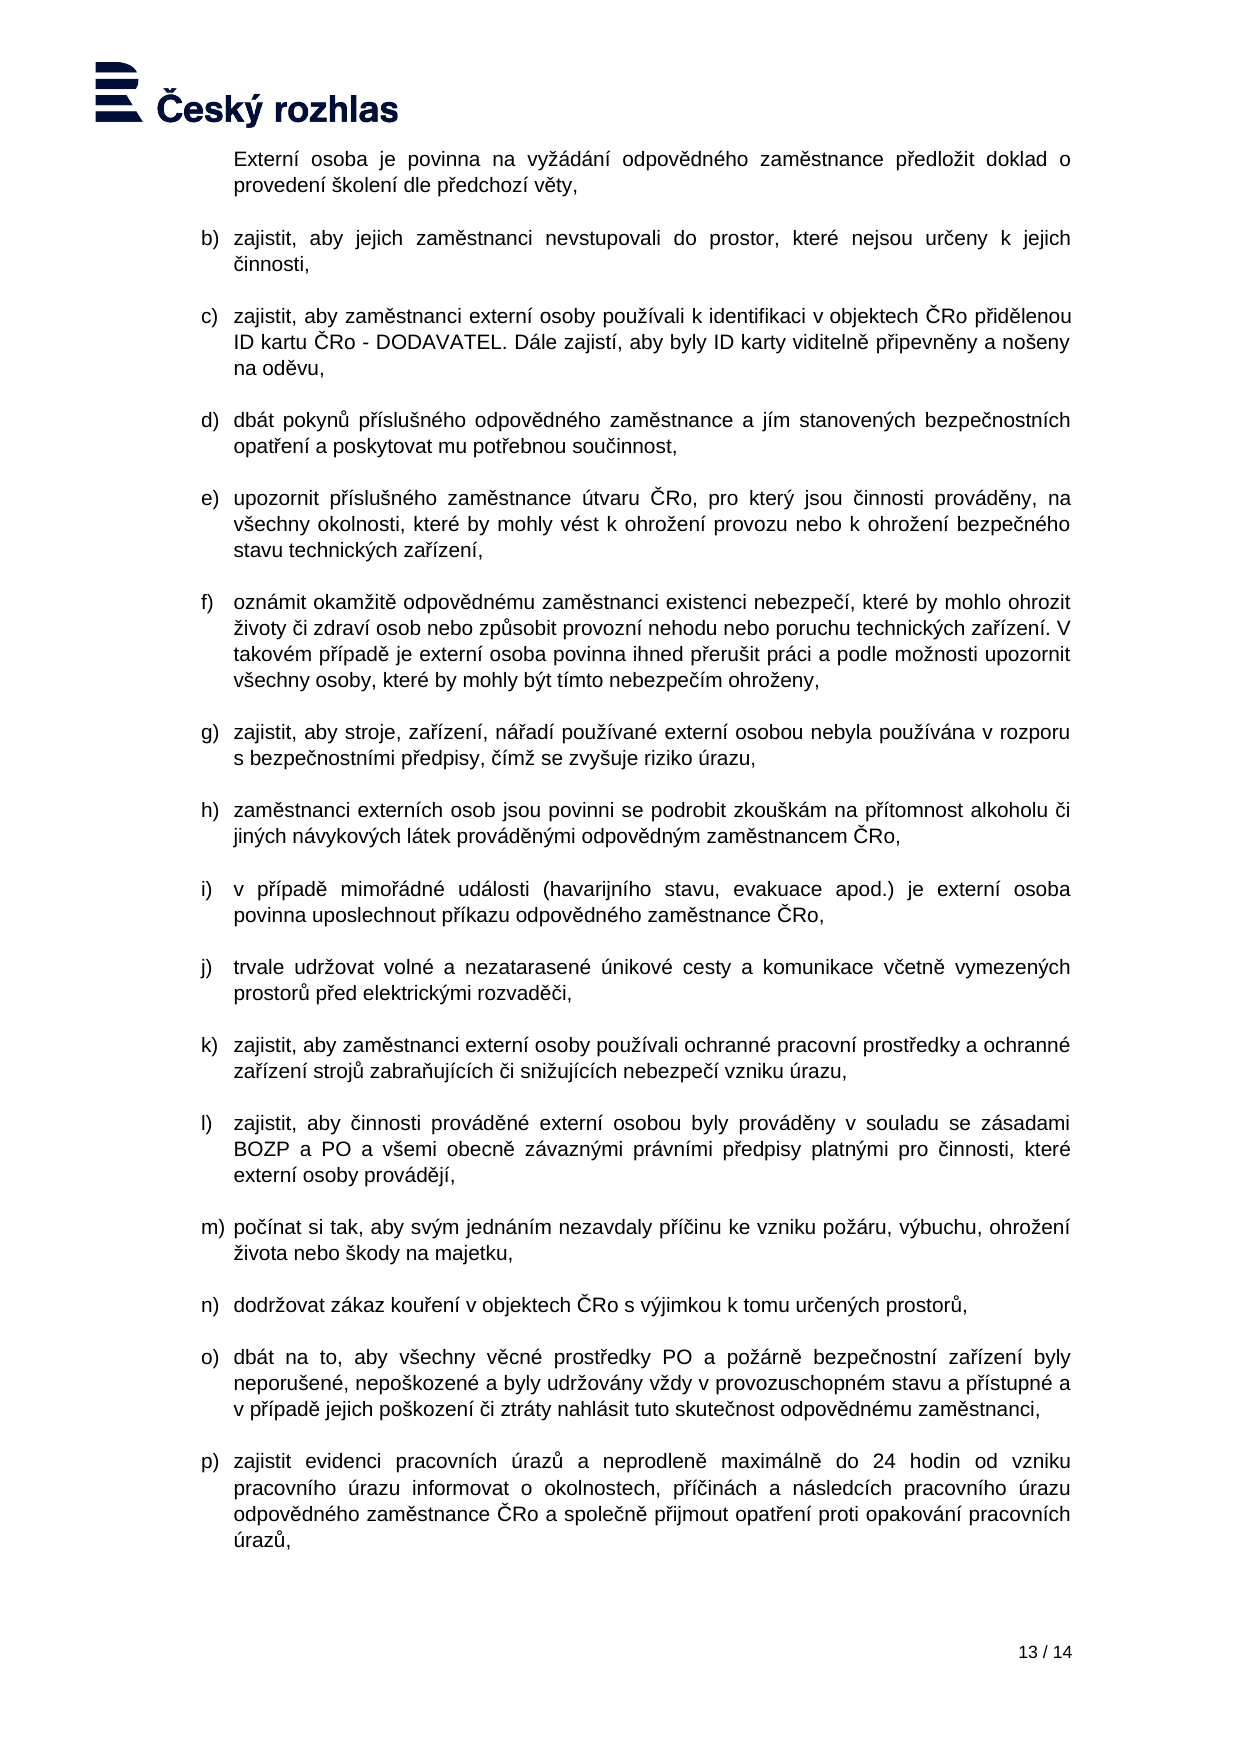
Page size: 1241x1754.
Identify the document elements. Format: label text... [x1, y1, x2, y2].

list oznámit okamžitě odpovědnému zaměstnanci existenci nebezpečí, které by mohlo ohrozit životy či zdraví osob nebo způsobit provozní nehodu nebo poruchu technických zařízení. V takovém případě je externí osoba povinna ihned přerušit práci a podle možnosti upozornit všechny osoby, které by mohly být tímto nebezpečím ohroženy, [201, 589, 1072, 693]
list počínat si tak, aby svým jednáním nezavdaly příčinu ke vzniku požáru, výbuchu, ohrožení života nebo škody na majetku, [201, 1214, 1072, 1266]
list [201, 146, 1072, 198]
list zajistit, aby zaměstnanci externí osoby používali k identifikaci v objektech ČRo přidělenou ID kartu ČRo - DODAVATEL. Dále zajistí, aby byly ID karty viditelně připevněny a nošeny na oděvu, [201, 302, 1072, 380]
list dbát na to, aby všechny věcné prostředky PO a požárně bezpečnostní zařízení byly neporušené, nepoškozené a byly udržovány vždy v provozuschopném stavu a přístupné a v případě jejich poškození či ztráty nahlásit tuto skutečnost odpovědnému zaměstnanci, [201, 1344, 1072, 1422]
list trvale udržovat volné a nezatarasené únikové cesty a komunikace včetně vymezených prostorů před elektrickými rozvaděči, [201, 953, 1072, 1005]
list zajistit, aby činnosti prováděné externí osobou byly prováděny v souladu se zásadami BOZP a PO a všemi obecně závaznými právními předpisy platnými pro činnosti, které externí osoby provádějí, [201, 1109, 1072, 1188]
picture [95, 62, 398, 128]
list v případě mimořádné události (havarijního stavu, evakuace apod.) je externí osoba povinna uposlechnout příkazu odpovědného zaměstnance ČRo, [201, 875, 1072, 927]
list dodržovat zákaz kouření v objektech ČRo s výjimkou k tomu určených prostorů, [201, 1292, 1072, 1318]
list zajistit, aby stroje, zařízení, nářadí používané externí osobou nebyla používána v rozporu s bezpečnostními předpisy, čímž se zvyšuje riziko úrazu, [201, 719, 1072, 771]
list zaměstnanci externích osob jsou povinni se podrobit zkouškám na přítomnost alkoholu či jiných návykových látek prováděnými odpovědným zaměstnancem ČRo, [201, 797, 1072, 849]
list zajistit, aby jejich zaměstnanci nevstupovali do prostor, které nejsou určeny k jejich činnosti, [201, 224, 1072, 276]
list dbát pokynů příslušného odpovědného zaměstnance a jím stanovených bezpečnostních opatření a poskytovat mu potřebnou součinnost, [201, 406, 1072, 458]
list zajistit, aby zaměstnanci externí osoby používali ochranné pracovní prostředky a ochranné zařízení strojů zabraňujících či snižujících nebezpečí vzniku úrazu, [201, 1031, 1072, 1083]
list upozornit příslušného zaměstnance útvaru ČRo, pro který jsou činnosti prováděny, na všechny okolnosti, které by mohly vést k ohrožení provozu nebo k ohrožení bezpečného stavu technických zařízení, [201, 484, 1072, 563]
list zajistit evidenci pracovních úrazů a neprodleně maximálně do 24 hodin od vzniku pracovního úrazu informovat o okolnostech, příčinách a následcích pracovního úrazu odpovědného zaměstnance ČRo a společně přijmout opatření proti opakování pracovních úrazů, [201, 1448, 1072, 1552]
